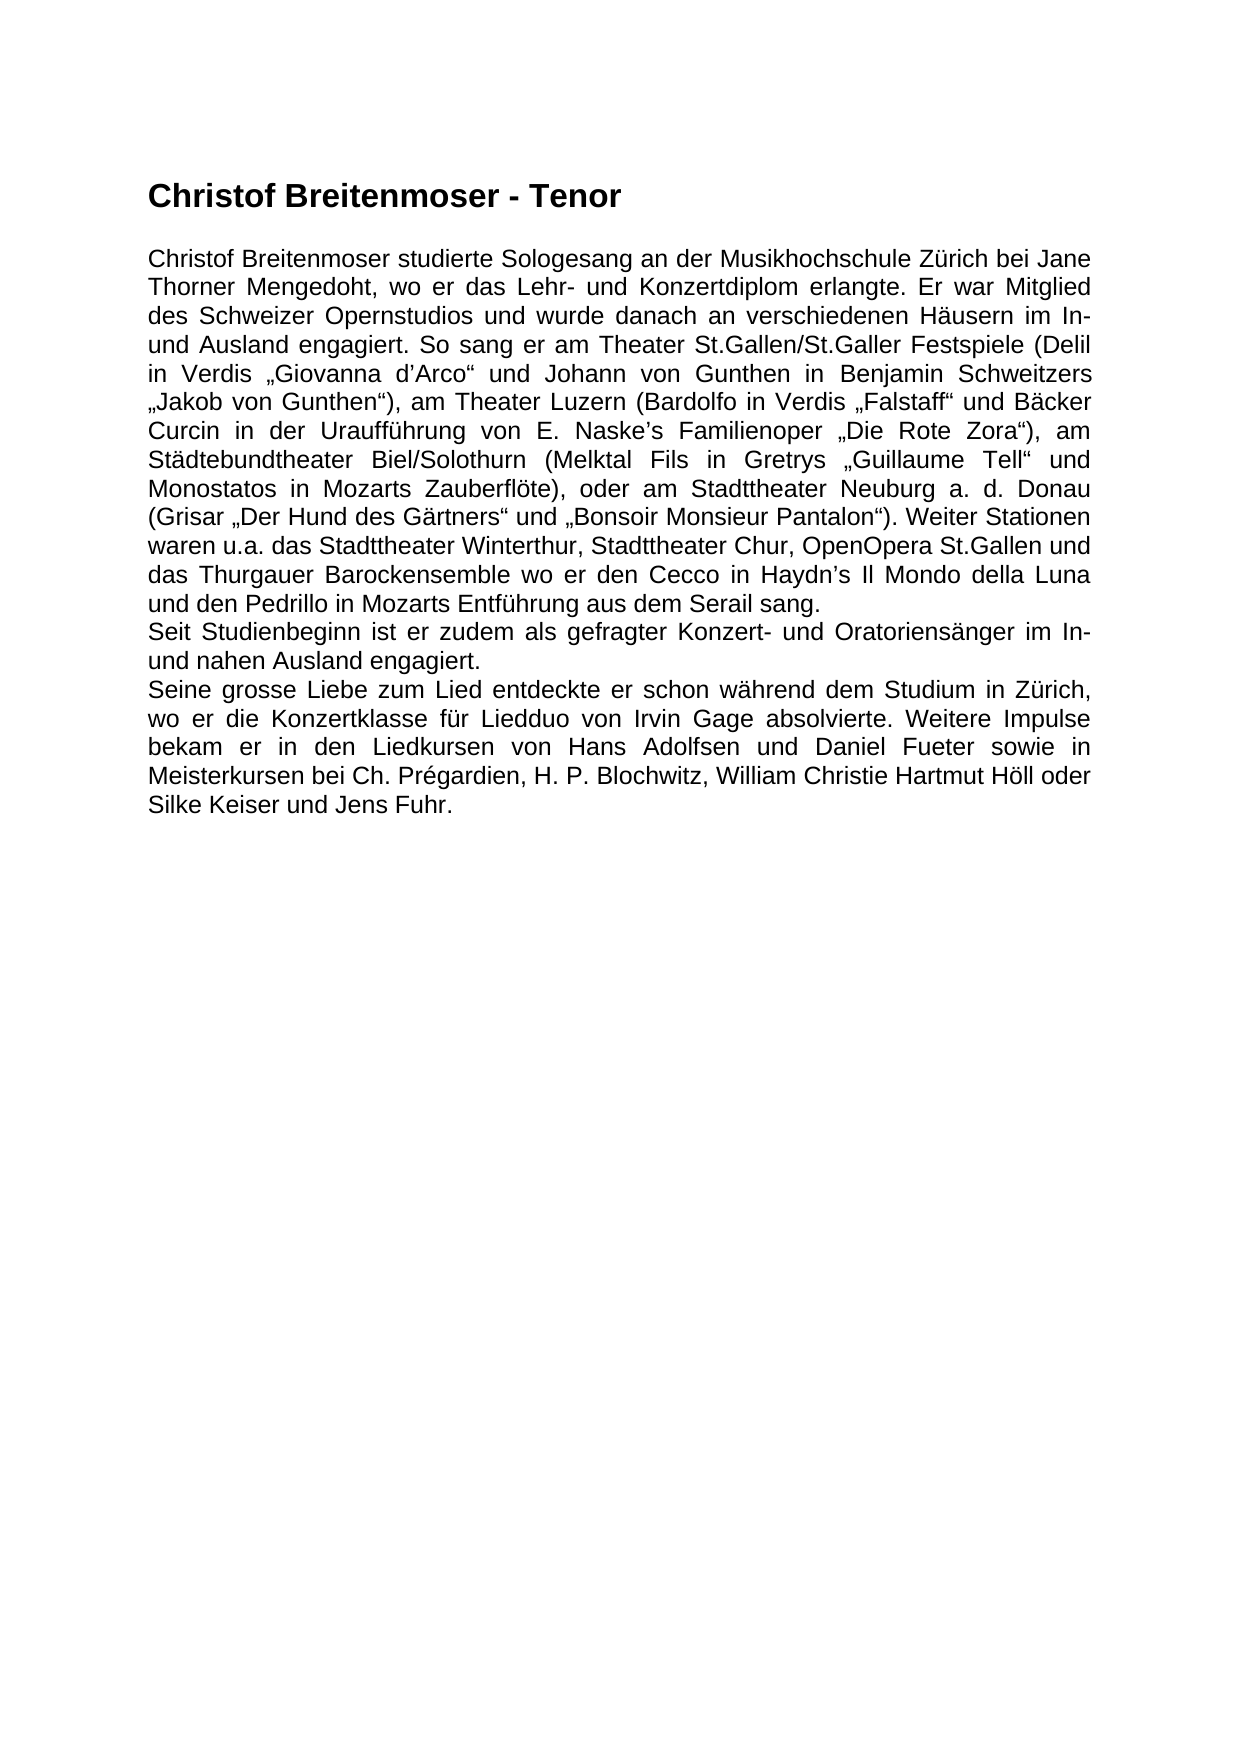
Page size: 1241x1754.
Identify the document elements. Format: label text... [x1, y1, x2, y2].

text Seine grosse Liebe zum Lied entdeckte er schon während dem Studium in Zürich, wo er die Konzertklasse für Liedduo von Irvin Gage absolvierte. Weitere Impulse bekam er in den Liedkursen von Hans Adolfsen und Daniel Fueter sowie in Meisterkursen bei Ch. Prégardien, H. P. Blochwitz, William Christie Hartmut Höll oder Silke Keiser und Jens Fuhr. [148, 675, 1093, 818]
text Seit Studienbeginn ist er zudem als gefragter Konzert- und Oratoriensänger im In- und nahen Ausland engagiert. [148, 617, 1093, 675]
text Christof Breitenmoser - Tenor [148, 176, 1093, 215]
text Christof Breitenmoser studierte Sologesang an der Musikhochschule Zürich bei Jane Thorner Mengedoht, wo er das Lehr- und Konzertdiplom erlangte. Er war Mitglied des Schweizer Opernstudios und wurde danach an verschiedenen Häusern im In- und Ausland engagiert. So sang er am Theater St.Gallen/St.Galler Festspiele (Delil in Verdis „Giovanna d’Arco“ und Johann von Gunthen in Benjamin Schweitzers „Jakob von Gunthen“), am Theater Luzern (Bardolfo in Verdis „Falstaff“ und Bäcker Curcin in der Uraufführung von E. Naske’s Familienoper „Die Rote Zora“), am Städtebundtheater Biel/Solothurn (Melktal Fils in Gretrys „Guillaume Tell“ und Monostatos in Mozarts Zauberflöte), oder am Stadttheater Neuburg a. d. Donau (Grisar „Der Hund des Gärtners“ und „Bonsoir Monsieur Pantalon“). Weiter Stationen waren u.a. das Stadttheater Winterthur, Stadttheater Chur, OpenOpera St.Gallen und das Thurgauer Barockensemble wo er den Cecco in Haydn’s Il Mondo della Luna und den Pedrillo in Mozarts Entführung aus dem Serail sang. [148, 243, 1093, 617]
